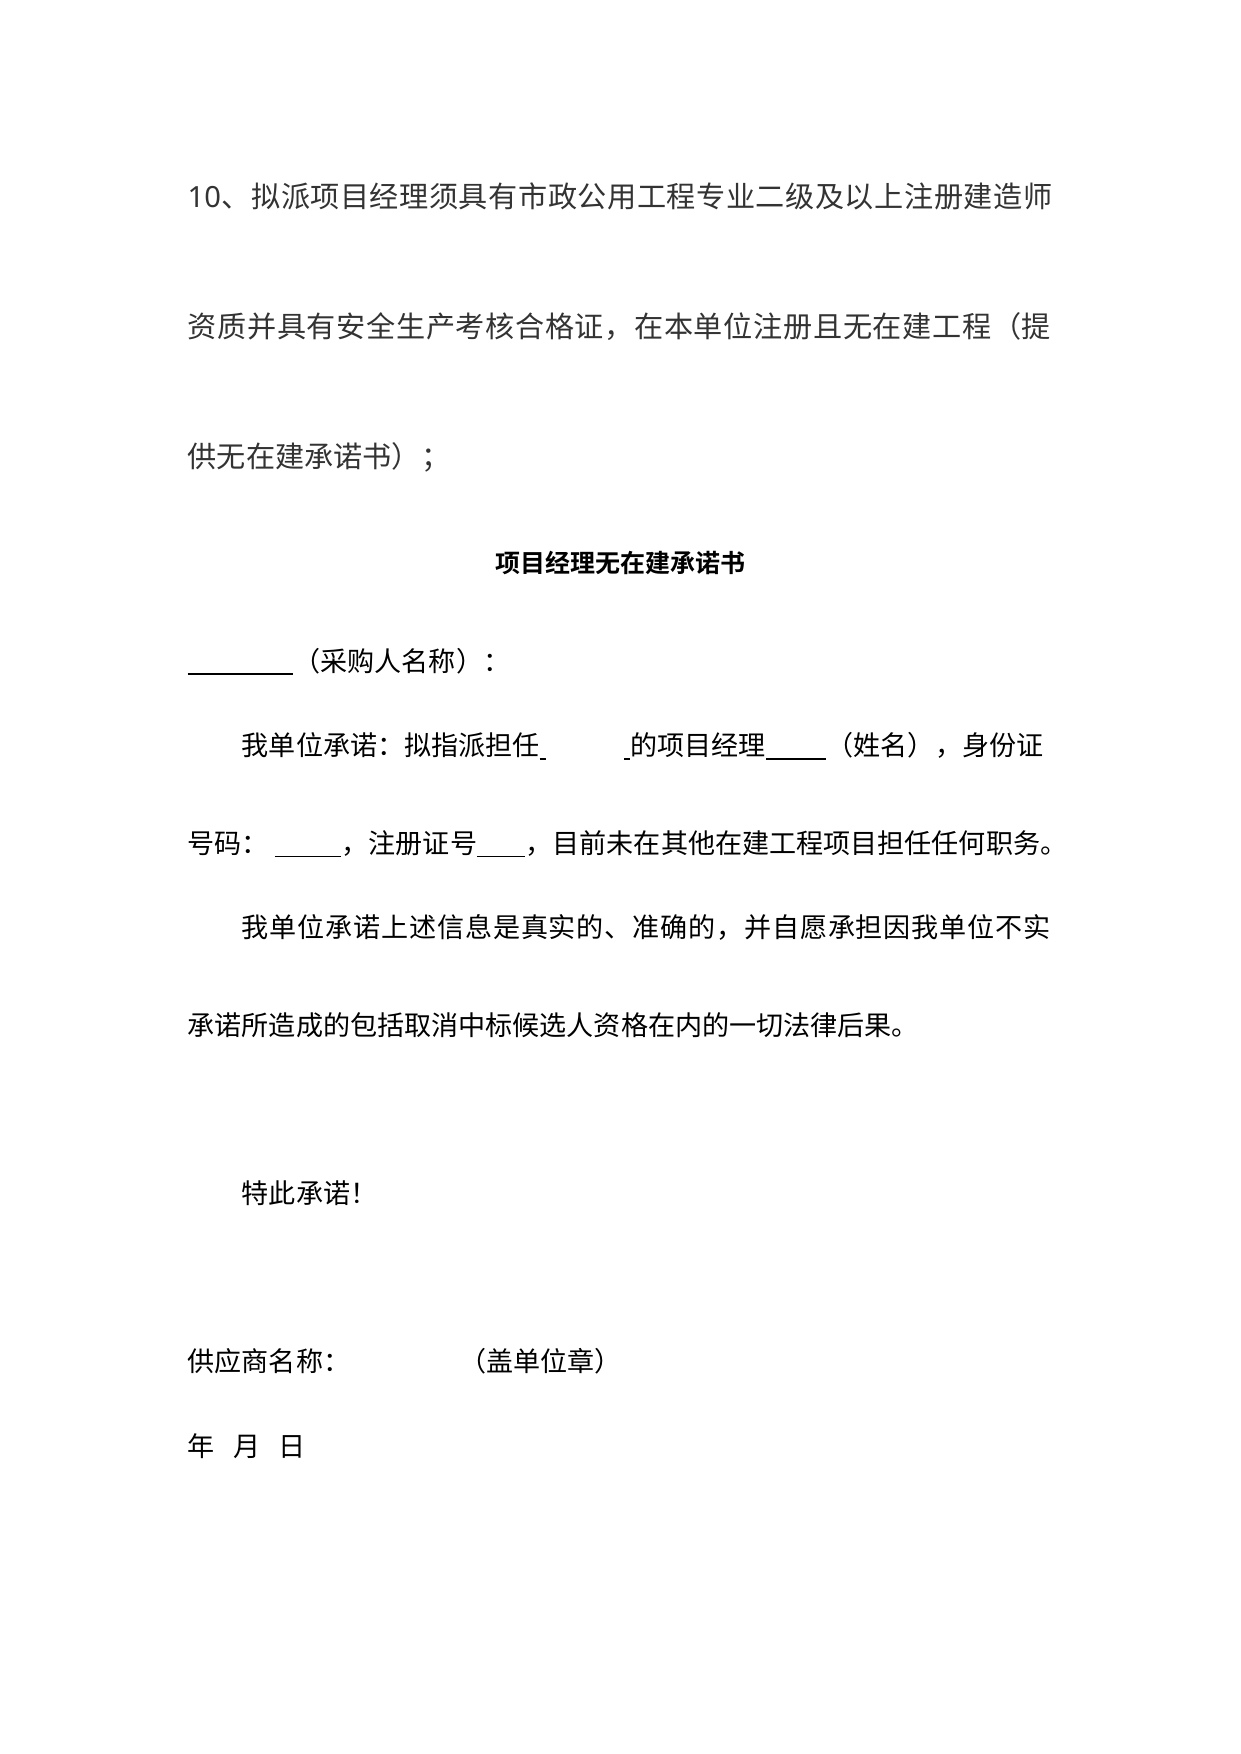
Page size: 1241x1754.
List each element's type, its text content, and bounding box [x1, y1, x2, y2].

text 特此承诺！ [187, 1159, 1053, 1224]
text 我单位承诺上述信息是真实的、准确的，并自愿承担因我单位不实承诺所造成的包括取消中标候选人资格在内的一切法律后果。 [187, 893, 1053, 1056]
text 项目经理无在建承诺书 [187, 529, 1053, 594]
text 我单位承诺：拟指派担任 的项目经理 （姓名），身份证号码： ，注册证号 ，目前未在其他在建工程项目担任任何职务。 [187, 711, 1053, 874]
text 供应商名称： （盖单位章） [187, 1327, 1053, 1392]
text 10、拟派项目经理须具有市政公用工程专业二级及以上注册建造师资质并具有安全生产考核合格证，在本单位注册且无在建工程（提供无在建承诺书）； [187, 162, 1053, 487]
text 年 月 日 [187, 1412, 1053, 1477]
text （采购人名称）： [187, 627, 1053, 692]
